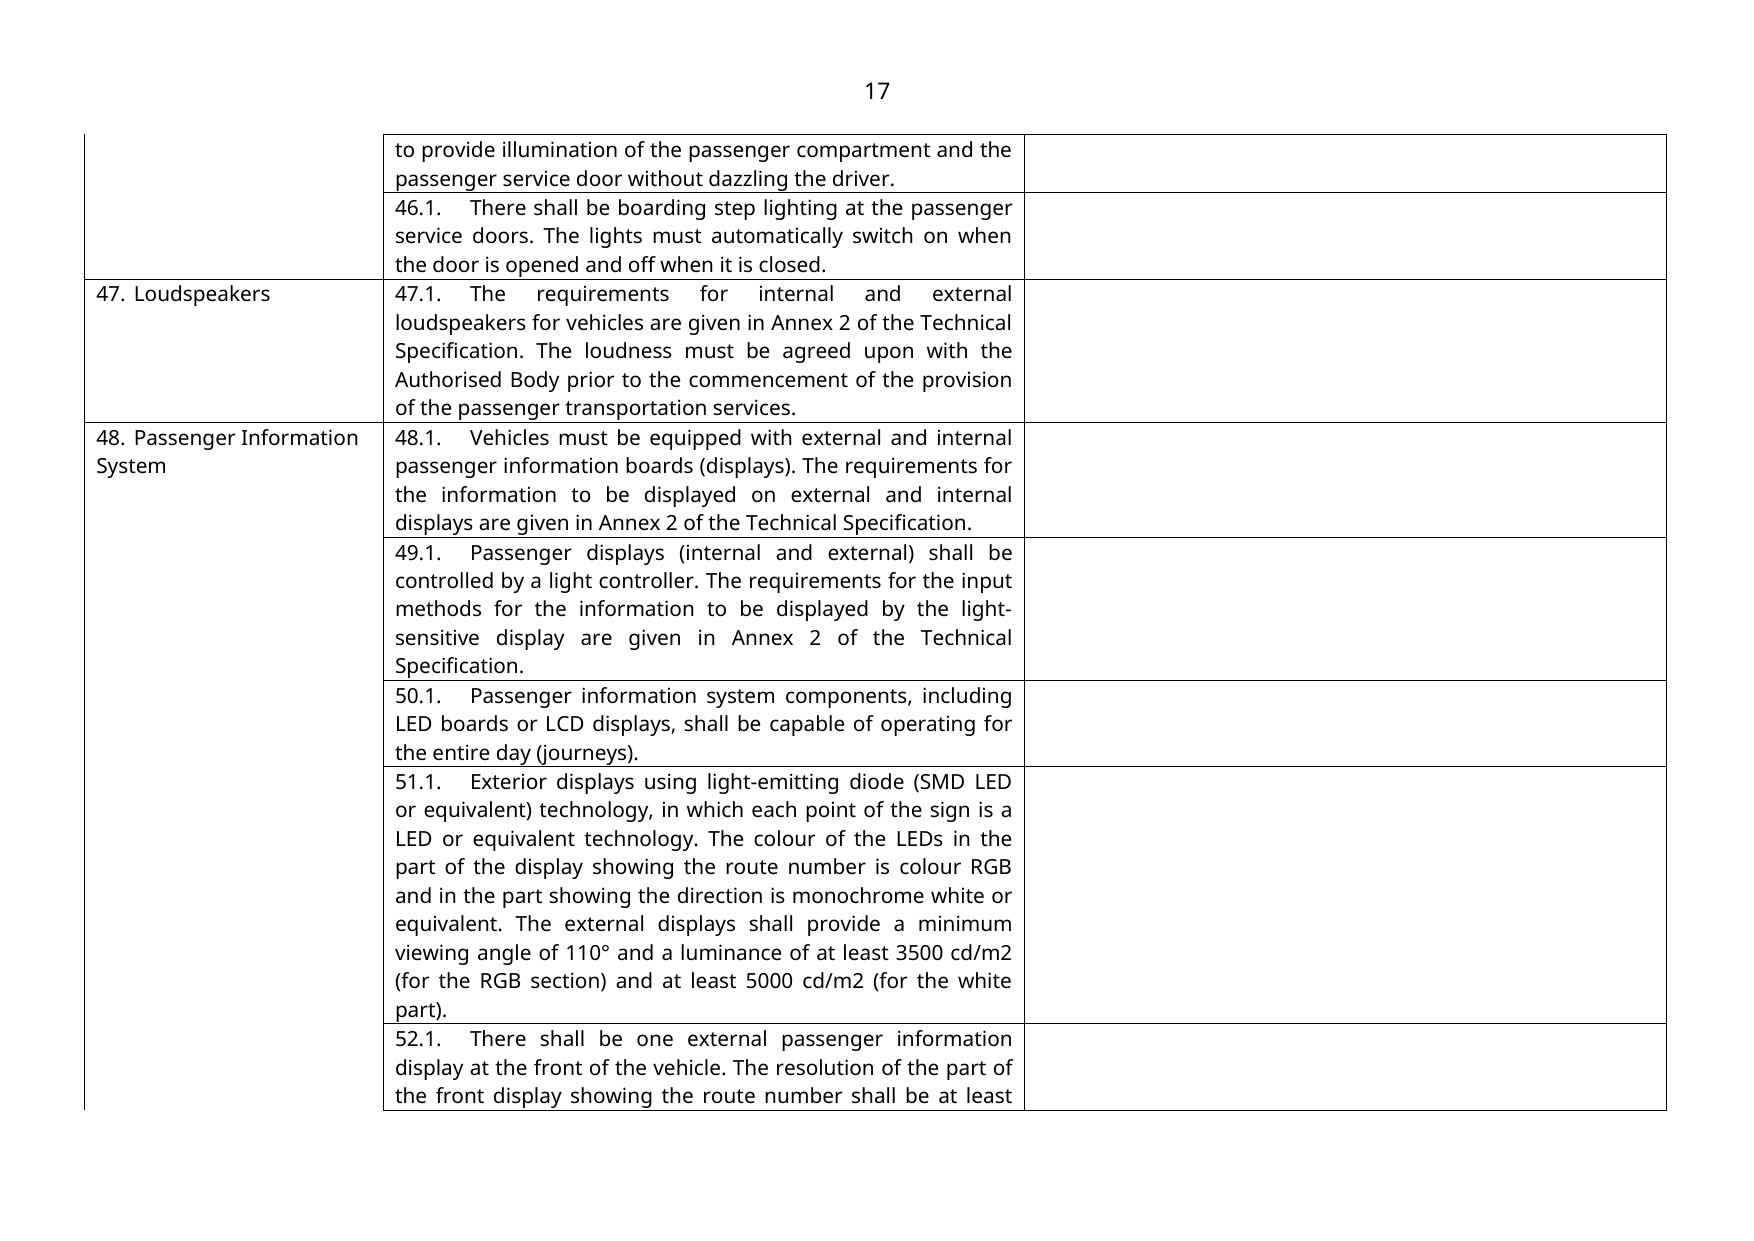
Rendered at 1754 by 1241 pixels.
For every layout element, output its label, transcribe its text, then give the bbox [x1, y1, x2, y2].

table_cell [384, 135, 1024, 192]
table_cell [1025, 538, 1666, 680]
table_cell [1025, 1024, 1666, 1109]
table_cell Passenger displays (internal and external) shall be controlled by a light controller. The requirements for the input methods for the information to be displayed by the light-sensitive display are given in Annex 2 of the Technical Specification. [384, 538, 1024, 680]
table_cell Exterior displays using light-emitting diode (SMD LED or equivalent) technology, in which each point of the sign is a LED or equivalent technology. The colour of the LEDs in the part of the display showing the route number is colour RGB and in the part showing the direction is monochrome white or equivalent. The external displays shall provide a minimum viewing angle of 110° and a luminance of at least 3500 cd/m2 (for the RGB section) and at least 5000 cd/m2 (for the white part). [384, 767, 1024, 1023]
table_cell [1025, 681, 1666, 766]
table_cell [1025, 193, 1666, 278]
table_cell The requirements for internal and external loudspeakers for vehicles are given in Annex 2 of the Technical Specification. The loudness must be agreed upon with the Authorised Body prior to the commencement of the provision of the passenger transportation services. [384, 280, 1024, 422]
table_cell [1025, 280, 1666, 422]
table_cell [384, 1024, 1024, 1109]
table_cell Passenger Information System [85, 423, 383, 1109]
table_cell [1025, 135, 1666, 192]
table_cell There shall be boarding step lighting at the passenger service doors. The lights must automatically switch on when the door is opened and off when it is closed. [384, 193, 1024, 278]
table_cell Loudspeakers [85, 280, 383, 422]
table_cell [1025, 767, 1666, 1023]
table_cell Vehicles must be equipped with external and internal passenger information boards (displays). The requirements for the information to be displayed on external and internal displays are given in Annex 2 of the Technical Specification. [384, 423, 1024, 537]
table_cell [1025, 423, 1666, 537]
table_cell Passenger information system components, including LED boards or LCD displays, shall be capable of operating for the entire day (journeys). [384, 681, 1024, 766]
